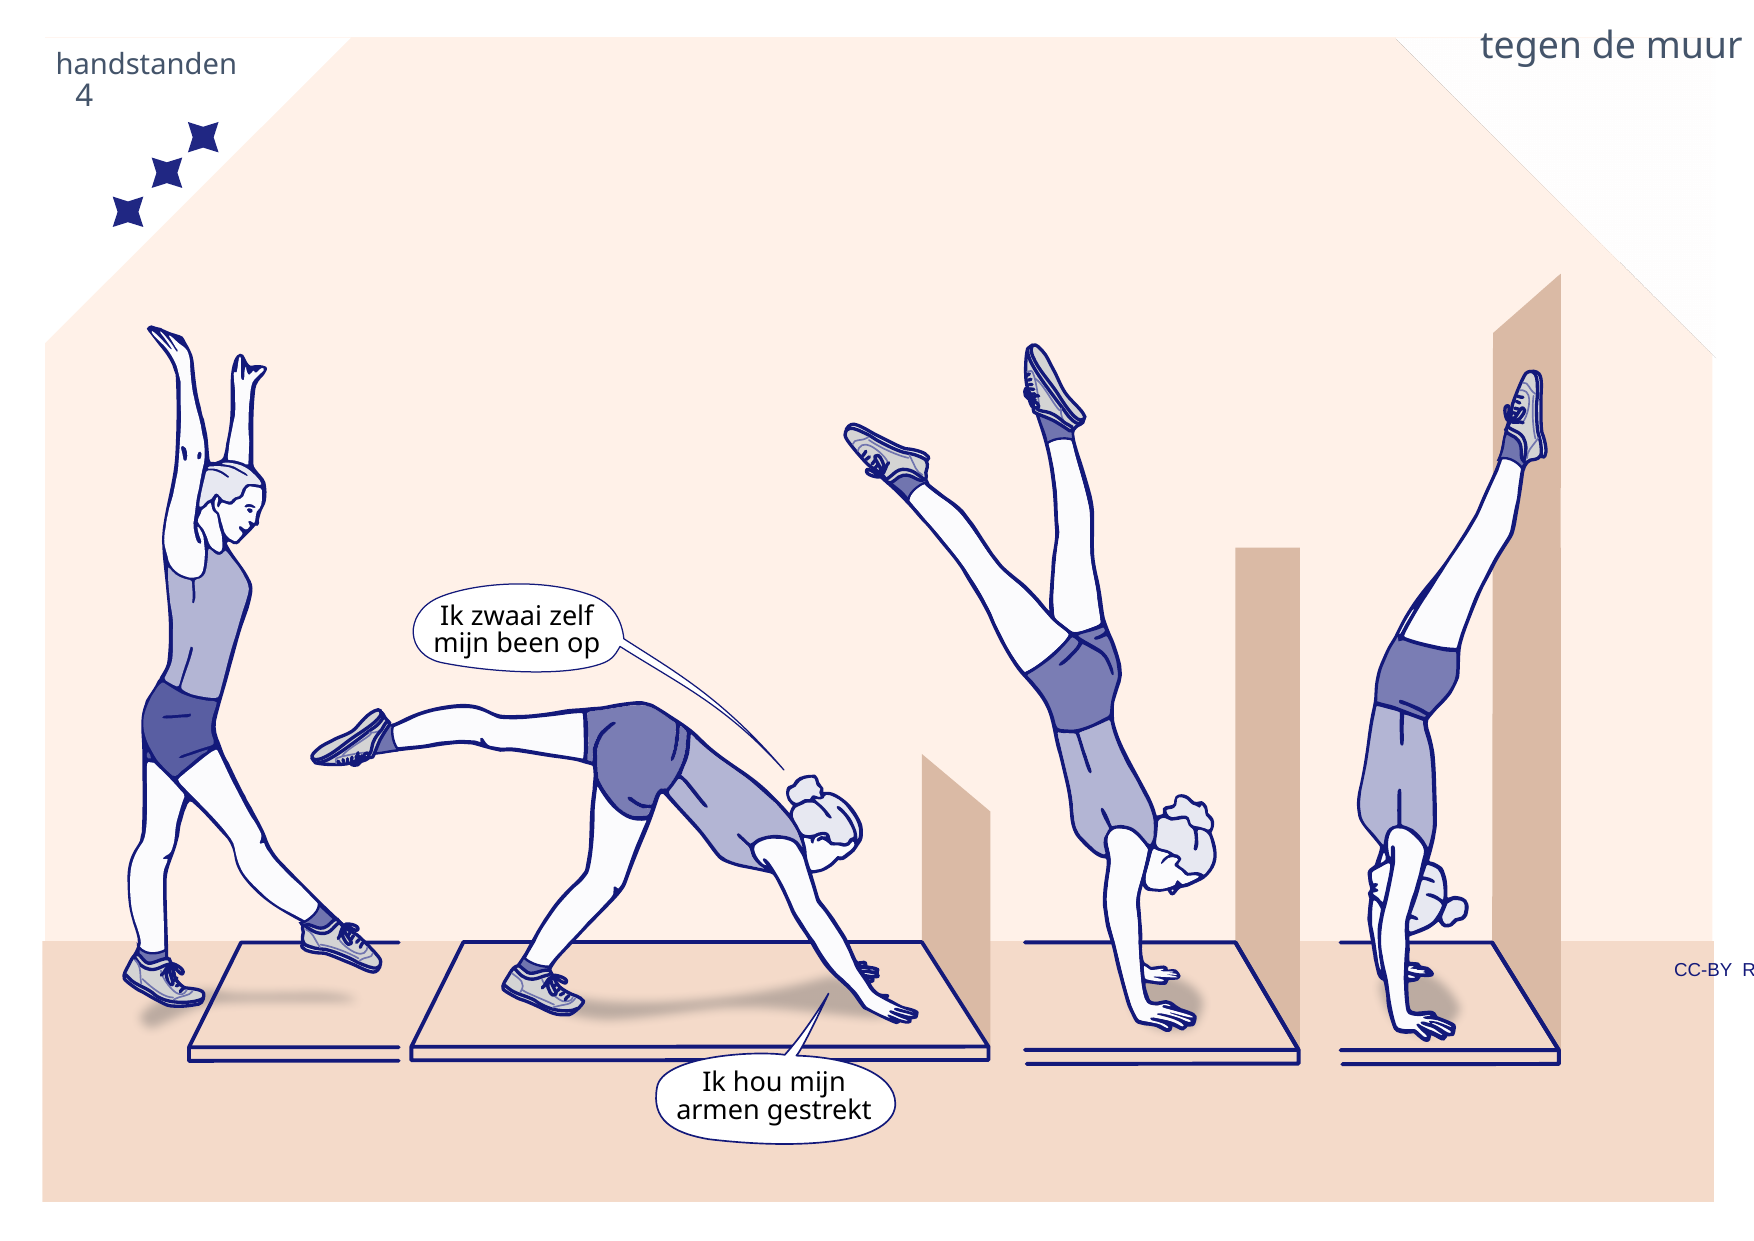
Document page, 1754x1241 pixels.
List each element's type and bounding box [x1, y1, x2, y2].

picture [1596, 40, 1608, 56]
picture [42, 37, 1717, 1202]
